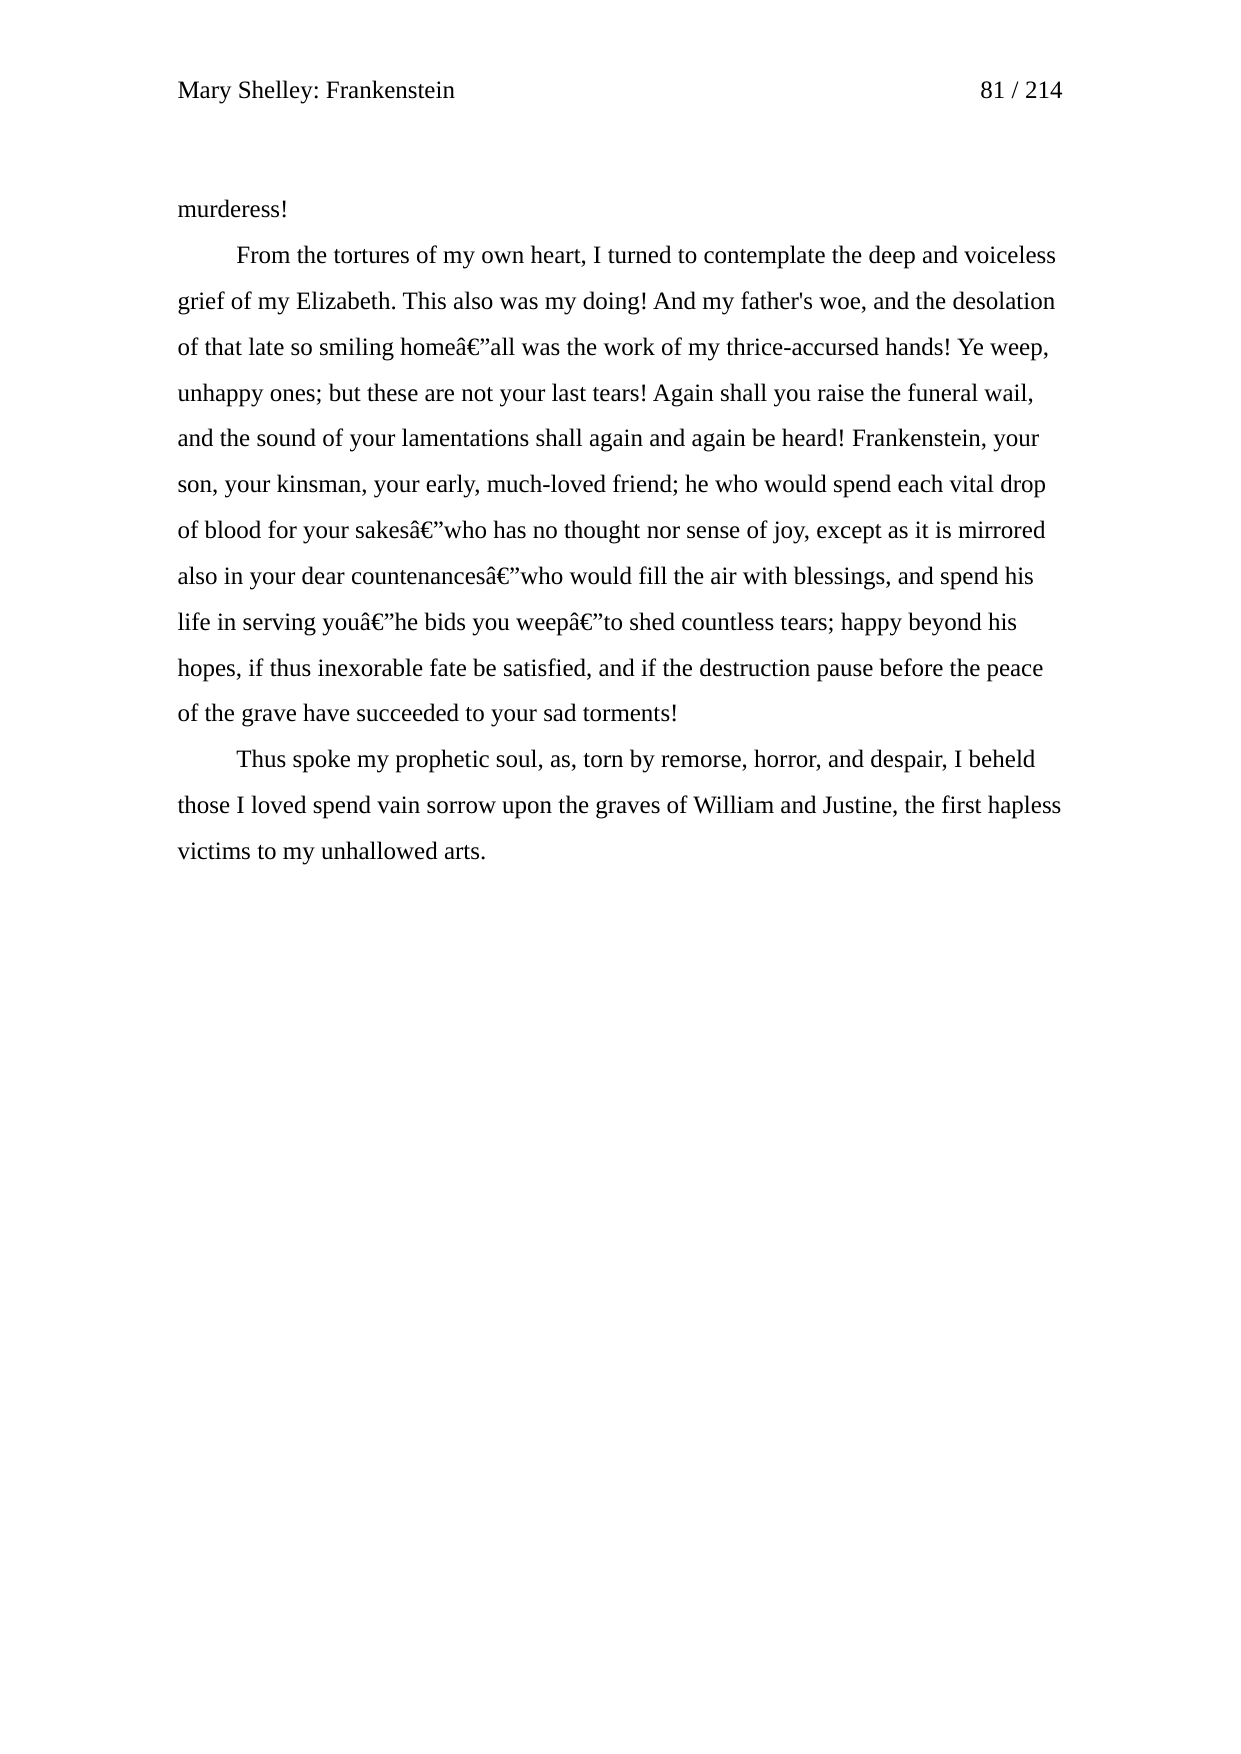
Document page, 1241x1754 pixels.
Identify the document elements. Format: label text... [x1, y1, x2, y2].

text Thus spoke my prophetic soul, as, torn by remorse, horror, and despair, I beheld those I loved spend vain sorrow upon the graves of William and Justine, the first hapless victims to my unhallowed arts. [177, 727, 1063, 865]
text From the tortures of my own heart, I turned to contemplate the deep and voiceless grief of my Elizabeth. This also was my doing! And my father's woe, and the desolation of that late so smiling homeâ€”all was the work of my thrice-accursed hands! Ye weep, unhappy ones; but these are not your last tears! Again shall you raise the funeral wail, and the sound of your lamentations shall again and again be heard! Frankenstein, your son, your kinsman, your early, much-loved friend; he who would spend each vital drop of blood for your sakesâ€”who has no thought nor sense of joy, except as it is mirrored also in your dear countenancesâ€”who would fill the air with blessings, and spend his life in serving youâ€”he bids you weepâ€”to shed countless tears; happy beyond his hopes, if thus inexorable fate be satisfied, and if the destruction pause before the peace of the grave have succeeded to your sad torments! [177, 223, 1063, 727]
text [177, 177, 1063, 223]
